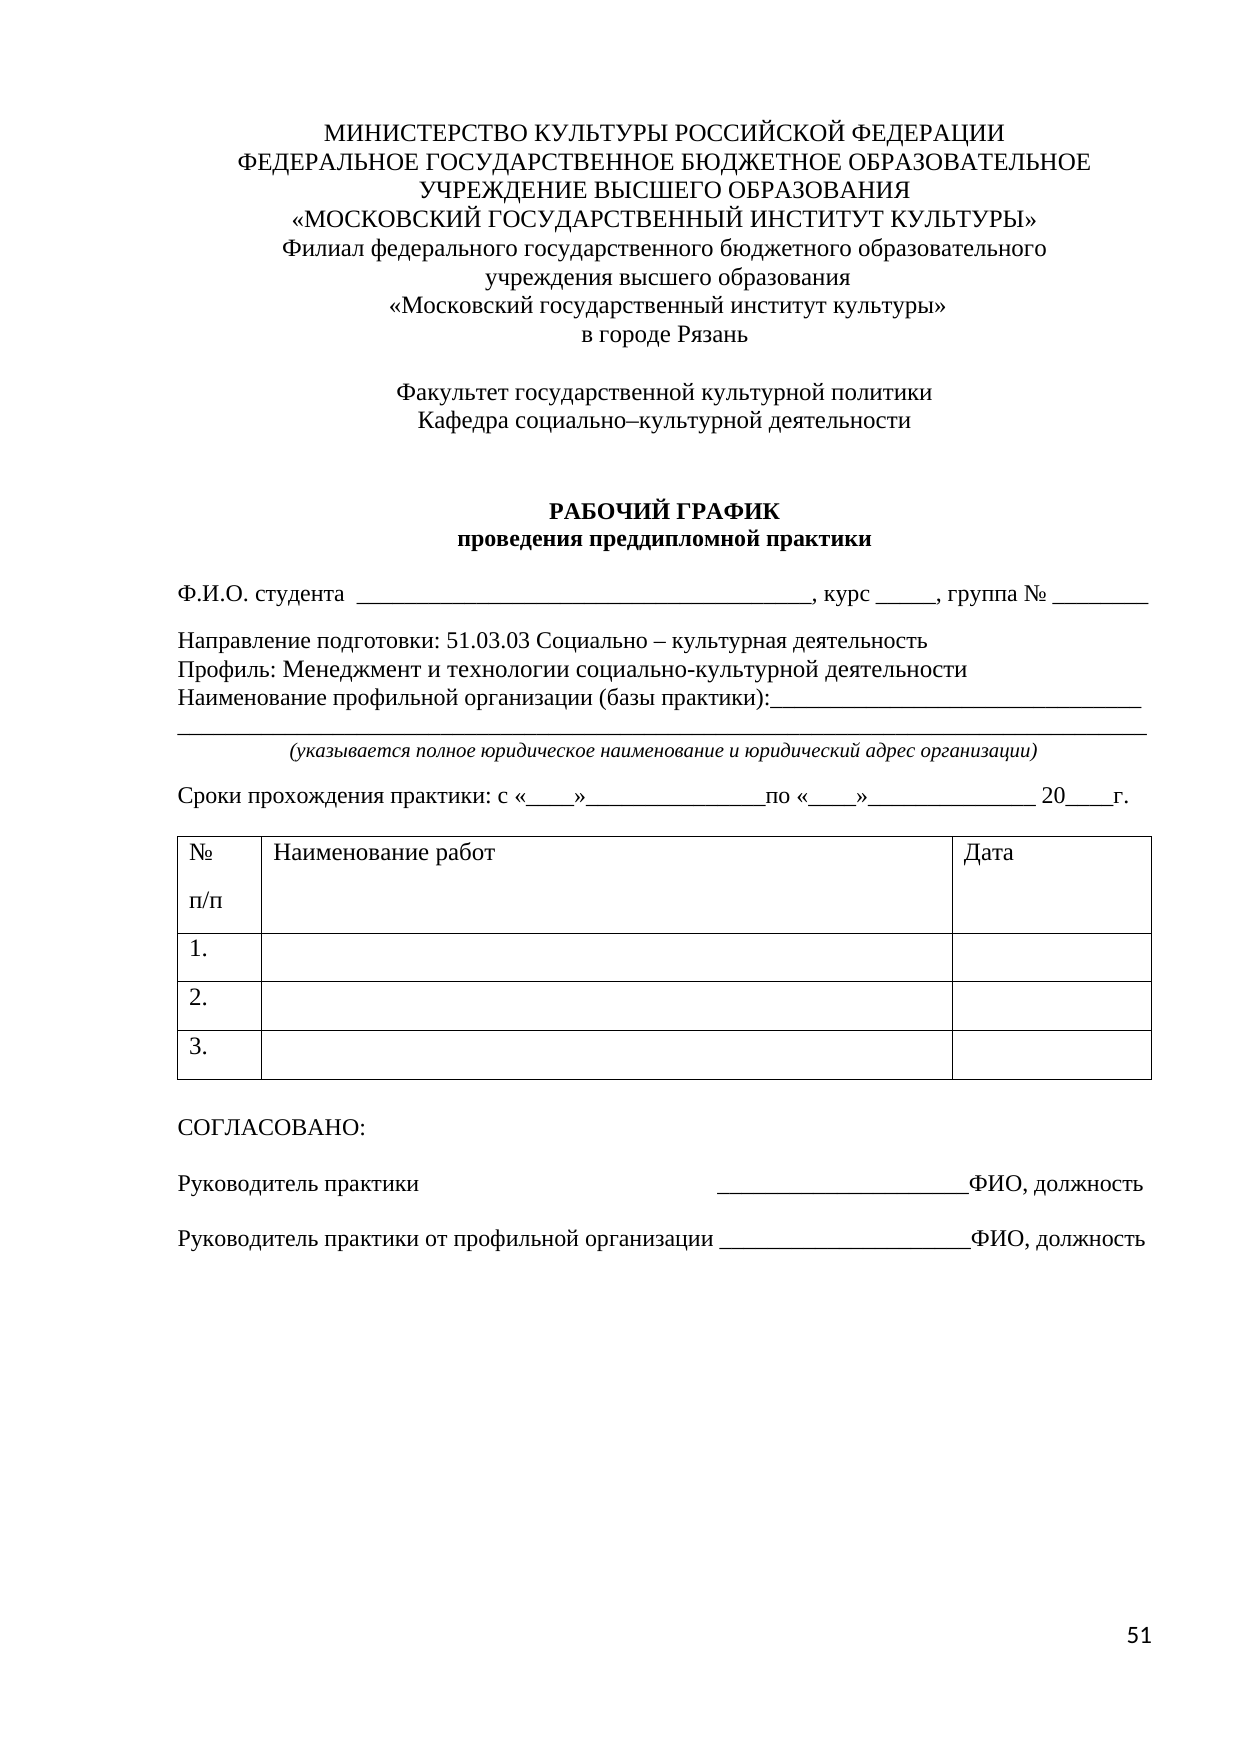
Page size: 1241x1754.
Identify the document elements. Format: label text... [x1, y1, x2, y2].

table_header № п/п [178, 837, 261, 932]
text «Московский государственный институт культуры» [177, 291, 1152, 319]
text (указывается полное юридическое наименование и юридический адрес организации) [177, 738, 1152, 762]
table_cell 2. [178, 982, 261, 1030]
text в городе Рязань [177, 319, 1152, 348]
text Наименование профильной организации (базы практики):_______________________________ [177, 683, 1152, 710]
table_cell 3. [178, 1031, 261, 1079]
text учреждения высшего образования [177, 262, 1152, 291]
text СОГЛАСОВАНО: [177, 1113, 1152, 1141]
text Факультет государственной культурной политики [177, 377, 1152, 406]
text _________________________________________________________________________________ [177, 710, 1152, 738]
text Филиал федерального государственного бюджетного образовательного [177, 233, 1152, 262]
table_header Наименование работ [262, 837, 952, 932]
text ФЕДЕРАЛЬНОЕ ГОСУДАРСТВЕННОЕ БЮДЖЕТНОЕ ОБРАЗОВАТЕЛЬНОЕ УЧРЕЖДЕНИЕ ВЫСШЕГО ОБРАЗОВАНИЯ [177, 147, 1152, 204]
text Профиль: Менеджмент и технологии социально-культурной деятельности [177, 654, 1152, 683]
text «МОСКОВСКИЙ ГОСУДАРСТВЕННЫЙ ИНСТИТУТ КУЛЬТУРЫ» [177, 204, 1152, 233]
table_cell [262, 934, 952, 981]
text Руководитель практики _____________________ФИО, должность [177, 1168, 1152, 1196]
text Руководитель практики от профильной организации _____________________ФИО, должность [177, 1224, 1152, 1251]
text Сроки прохождения практики: с «____»_______________по «____»______________ 20____г. [177, 781, 1152, 809]
text РАБОЧИЙ ГРАФИК [177, 497, 1152, 524]
table_cell 1. [178, 934, 261, 981]
table_header Дата [953, 837, 1151, 932]
text Направление подготовки: 51.03.03 Социально – культурная деятельность [177, 626, 1152, 654]
table_cell [953, 1031, 1151, 1079]
table_cell [262, 1031, 952, 1079]
table_cell [953, 934, 1151, 981]
table_cell [262, 982, 952, 1030]
text проведения преддипломной практики [177, 524, 1152, 552]
text Ф.И.О. студента ______________________________________, курс _____, группа № ________ [177, 579, 1152, 607]
table_cell [953, 982, 1151, 1030]
text МИНИСТЕРСТВО КУЛЬТУРЫ РОССИЙСКОЙ ФЕДЕРАЦИИ [177, 118, 1152, 147]
text Кафедра социально–культурной деятельности [177, 406, 1152, 434]
